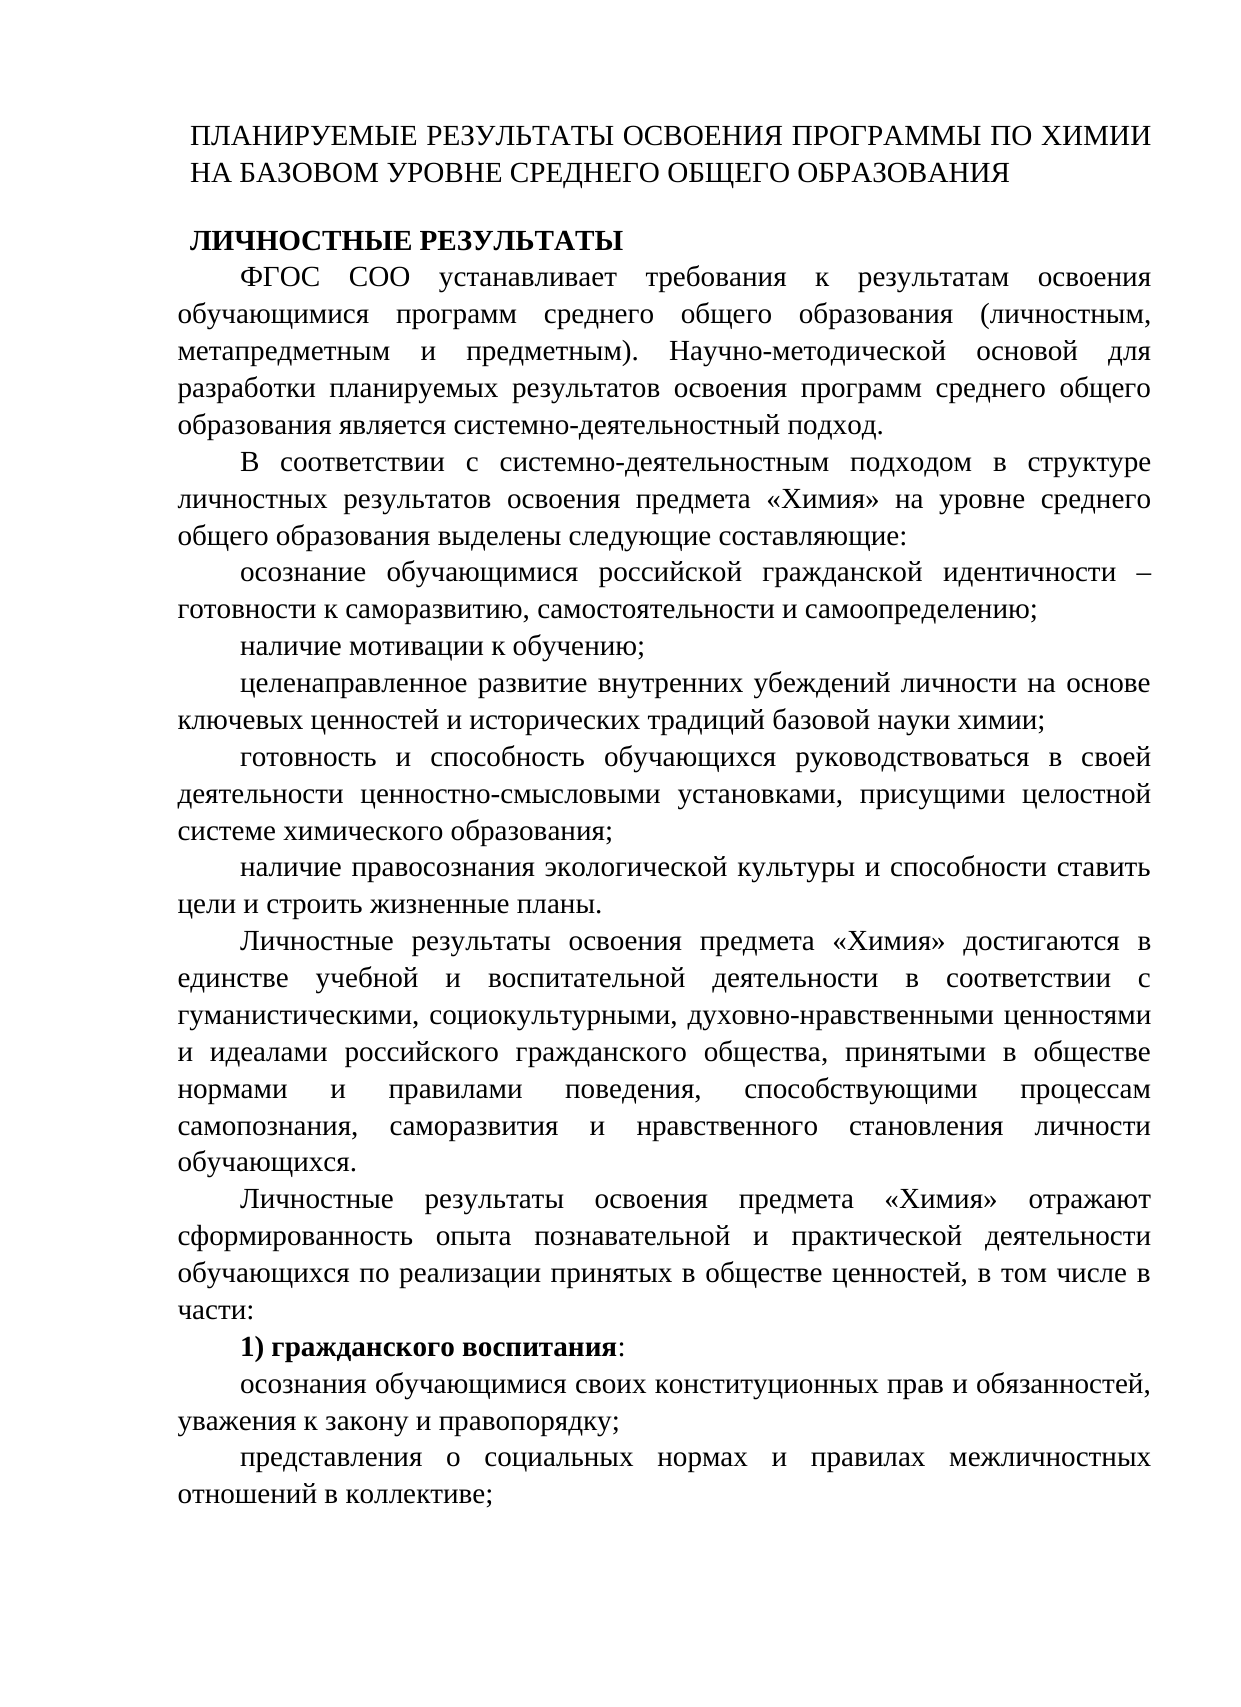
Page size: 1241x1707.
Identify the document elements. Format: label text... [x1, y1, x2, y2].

text целенаправленное развитие внутренних убеждений личности на основе ключевых ценностей и исторических традиций базовой науки химии; [177, 665, 1152, 736]
text осознание обучающимися российской гражданской идентичности – готовности к саморазвитию, самостоятельности и самоопределению; [177, 554, 1152, 625]
text осознания обучающимися своих конституционных прав и обязанностей, уважения к закону и правопорядку; [177, 1366, 1152, 1436]
text ФГОС СОО устанавливает требования к результатам освоения обучающимися программ среднего общего образования (личностным, метапредметным и предметным). Научно-методической основой для разработки планируемых результатов освоения программ среднего общего образования является системно-деятельностный подход. [177, 259, 1152, 441]
text ЛИЧНОСТНЫЕ РЕЗУЛЬТАТЫ [190, 223, 1152, 256]
text ПЛАНИРУЕМЫЕ РЕЗУЛЬТАТЫ ОСВОЕНИЯ ПРОГРАММЫ ПО ХИМИИ НА БАЗОВОМ УРОВНЕ СРЕДНЕГО ОБЩЕГО ОБРАЗОВАНИЯ [190, 118, 1152, 188]
text представления о социальных нормах и правилах межличностных отношений в коллективе; [177, 1439, 1152, 1510]
text Личностные результаты освоения предмета «Химия» достигаются в единстве учебной и воспитательной деятельности в соответствии с гуманистическими, социокультурными, духовно-нравственными ценностями и идеалами российского гражданского общества, принятыми в обществе нормами и правилами поведения, способствующими процессам самопознания, саморазвития и нравственного становления личности обучающихся. [177, 923, 1152, 1178]
text наличие мотивации к обучению; [177, 628, 1152, 662]
text 1) гражданского воспитания: [177, 1329, 1152, 1362]
text готовность и способность обучающихся руководствоваться в своей деятельности ценностно-смысловыми установками, присущими целостной системе химического образования; [177, 739, 1152, 846]
text наличие правосознания экологической культуры и способности ставить цели и строить жизненные планы. [177, 849, 1152, 920]
text В соответствии с системно-деятельностным подходом в структуре личностных результатов освоения предмета «Химия» на уровне среднего общего образования выделены следующие составляющие: [177, 444, 1152, 551]
text Личностные результаты освоения предмета «Химия» отражают сформированность опыта познавательной и практической деятельности обучающихся по реализации принятых в обществе ценностей, в том числе в части: [177, 1181, 1152, 1326]
